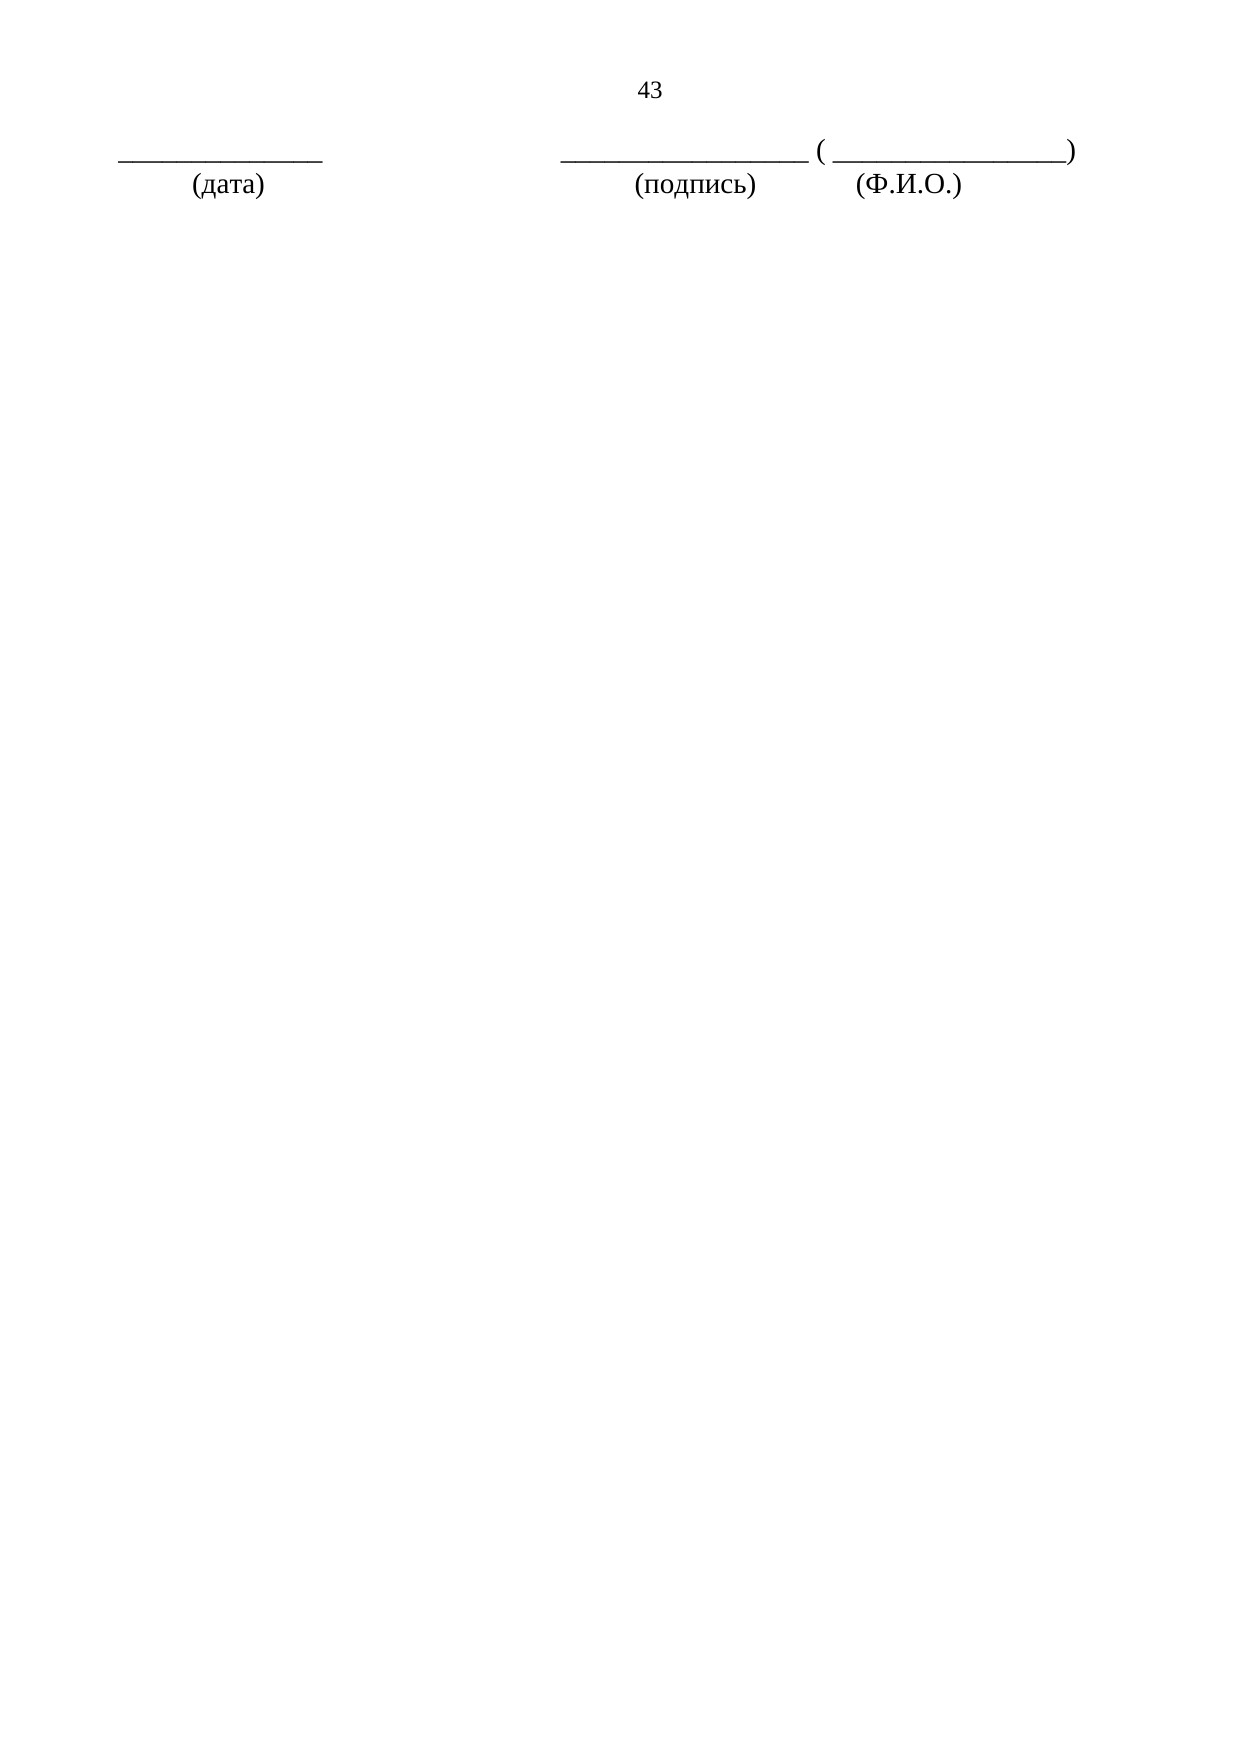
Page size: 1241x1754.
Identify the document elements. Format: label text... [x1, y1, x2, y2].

text (дата) (подпись) (Ф.И.О.) [118, 166, 1181, 199]
text ______________ _________________ ( ________________) [118, 132, 1181, 166]
